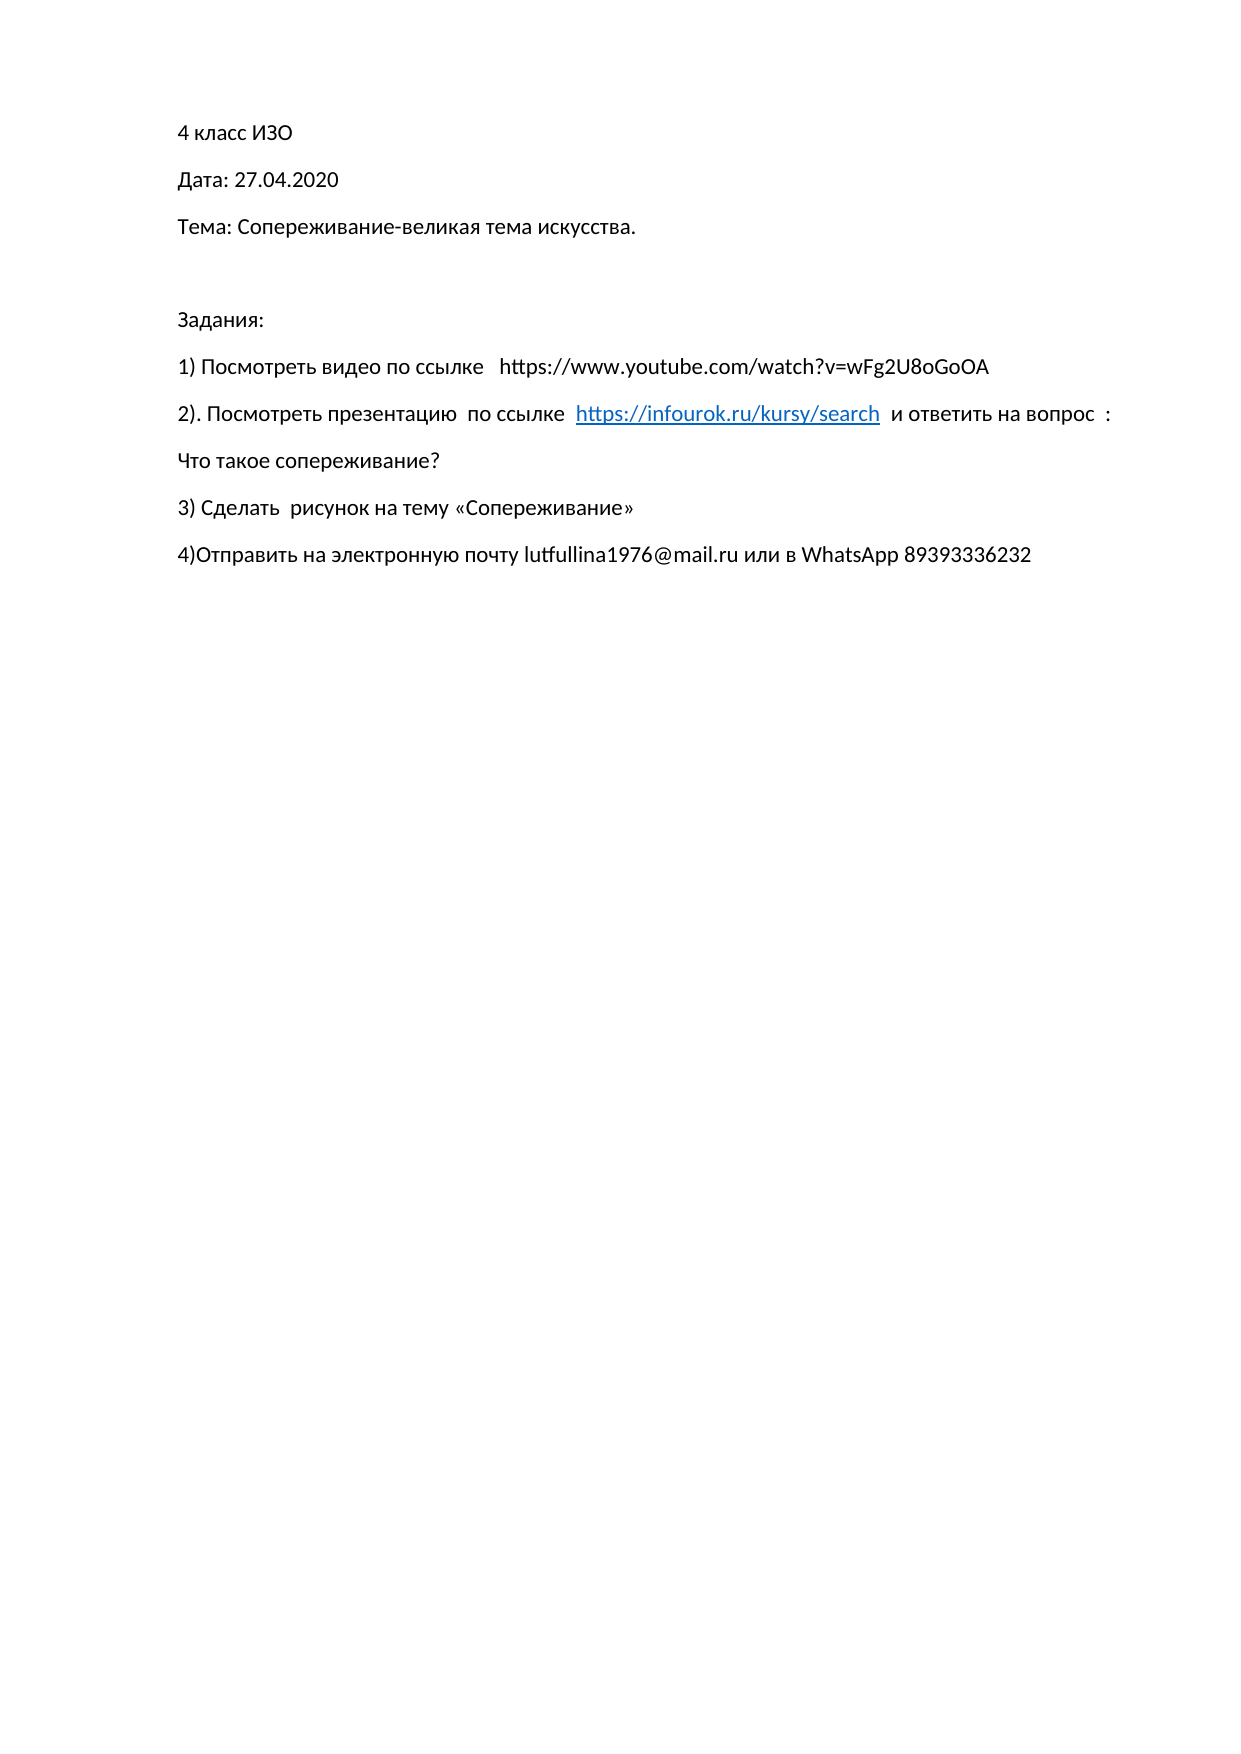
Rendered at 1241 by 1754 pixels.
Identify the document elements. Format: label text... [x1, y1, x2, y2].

text 4)Отправить на электронную почту lutfullina1976@mail.ru или в WhatsApp 89393336232 [177, 540, 1152, 568]
text Тема: Сопереживание-великая тема искусства. [177, 212, 1152, 240]
text 3) Сделать рисунок на тему «Сопереживание» [177, 493, 1152, 521]
text 2). Посмотреть презентацию по ссылке https://infourok.ru/kursy/search и ответить на вопрос : [177, 399, 1152, 427]
text 4 класс ИЗО [177, 118, 1152, 146]
text 1) Посмотреть видео по ссылке https://www.youtube.com/watch?v=wFg2U8oGoOA [177, 352, 1152, 381]
text Что такое сопереживание? [177, 446, 1152, 474]
text Задания: [177, 306, 1152, 334]
text Дата: 27.04.2020 [177, 165, 1152, 193]
